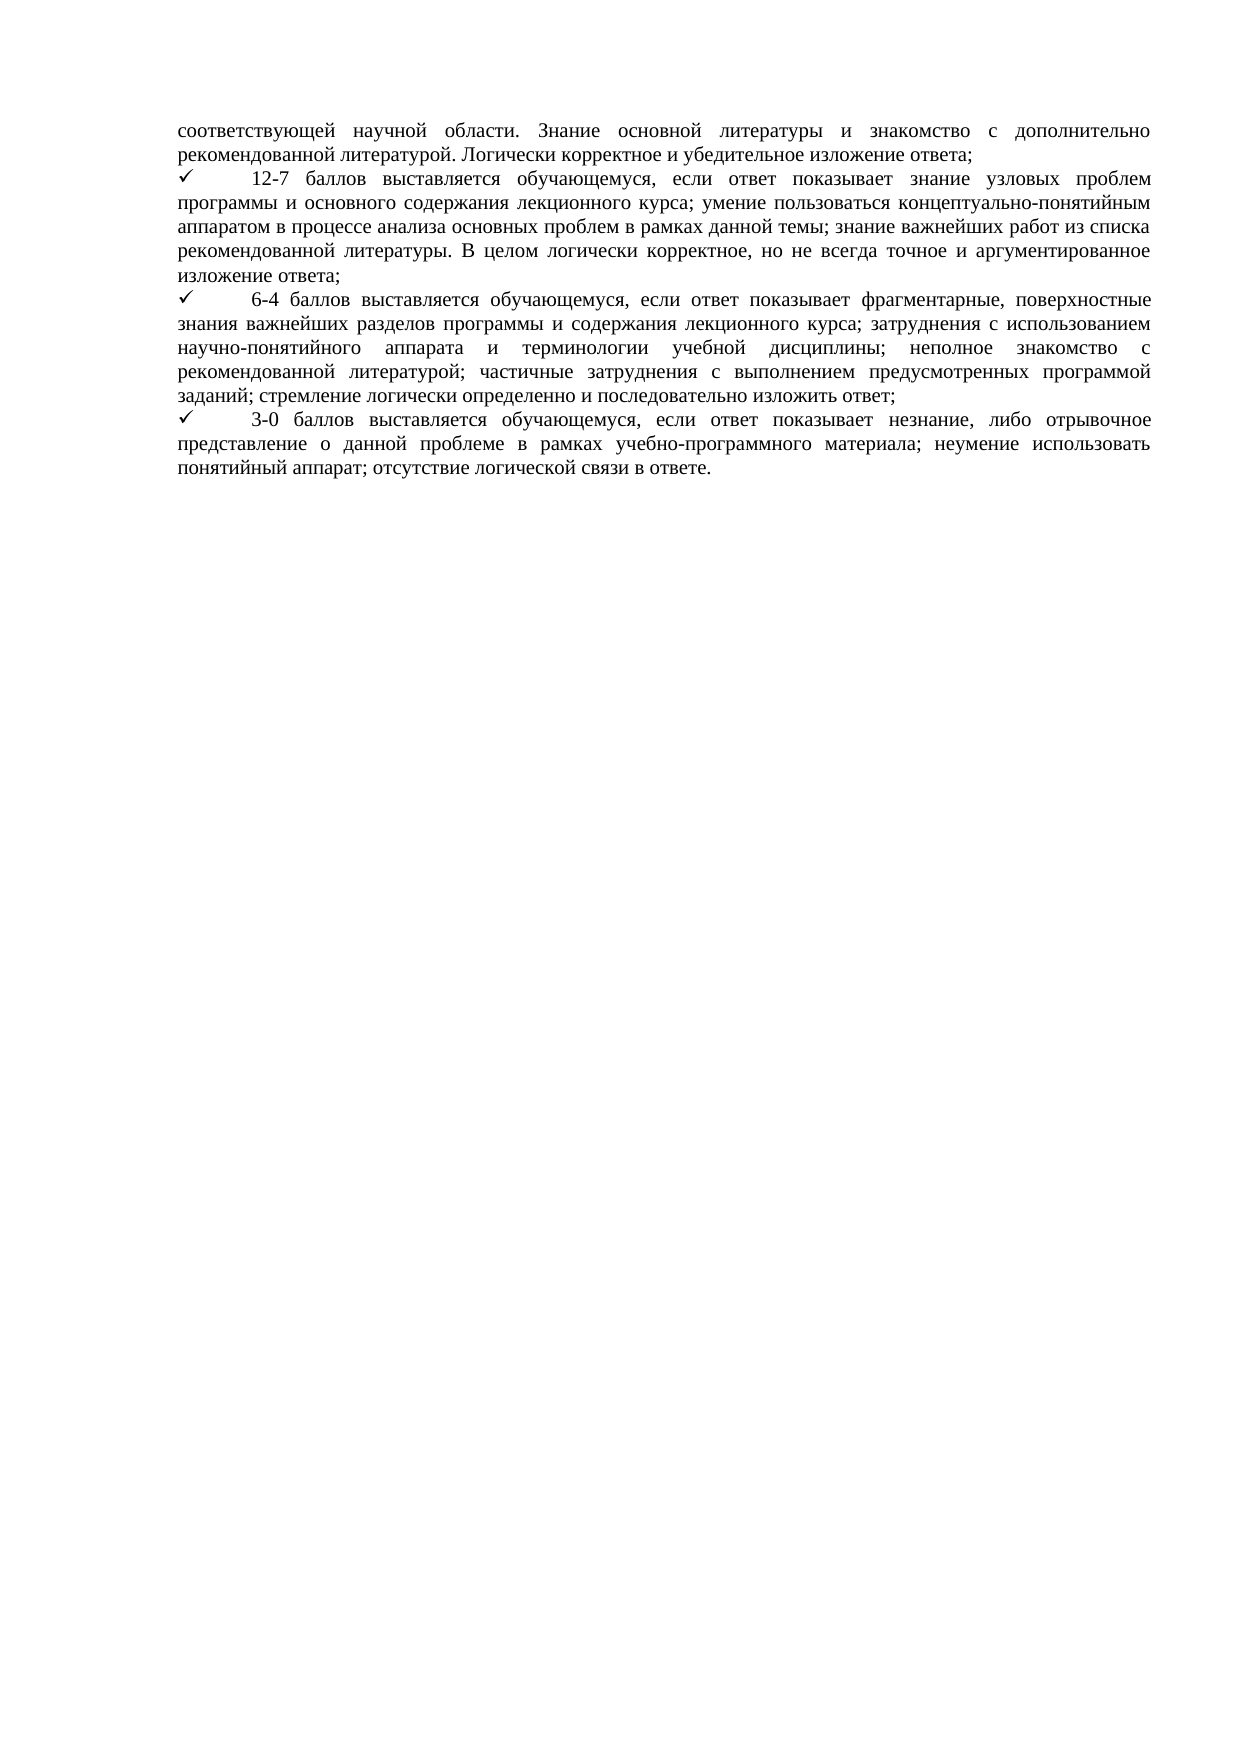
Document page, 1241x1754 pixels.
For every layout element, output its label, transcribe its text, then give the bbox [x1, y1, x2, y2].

title 6-4 баллов выставляется обучающемуся, если ответ показывает фрагментарные, поверхностные знания важнейших разделов программы и содержания лекционного курса; затруднения с использованием научно-понятийного аппарата и терминологии учебной дисциплины; неполное знакомство с рекомендованной литературой; частичные затруднения с выполнением предусмотренных программой заданий; стремление логически определенно и последовательно изложить ответ; [177, 287, 1152, 407]
title 12-7 баллов выставляется обучающемуся, если ответ показывает знание узловых проблем программы и основного содержания лекционного курса; умение пользоваться концептуально-понятийным аппаратом в процессе анализа основных проблем в рамках данной темы; знание важнейших работ из списка рекомендованной литературы. В целом логически корректное, но не всегда точное и аргументированное изложение ответа; [177, 166, 1152, 287]
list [177, 118, 1152, 166]
title 3-0 баллов выставляется обучающемуся, если ответ показывает незнание, либо отрывочное представление о данной проблеме в рамках учебно-программного материала; неумение использовать понятийный аппарат; отсутствие логической связи в ответе. [177, 407, 1152, 479]
